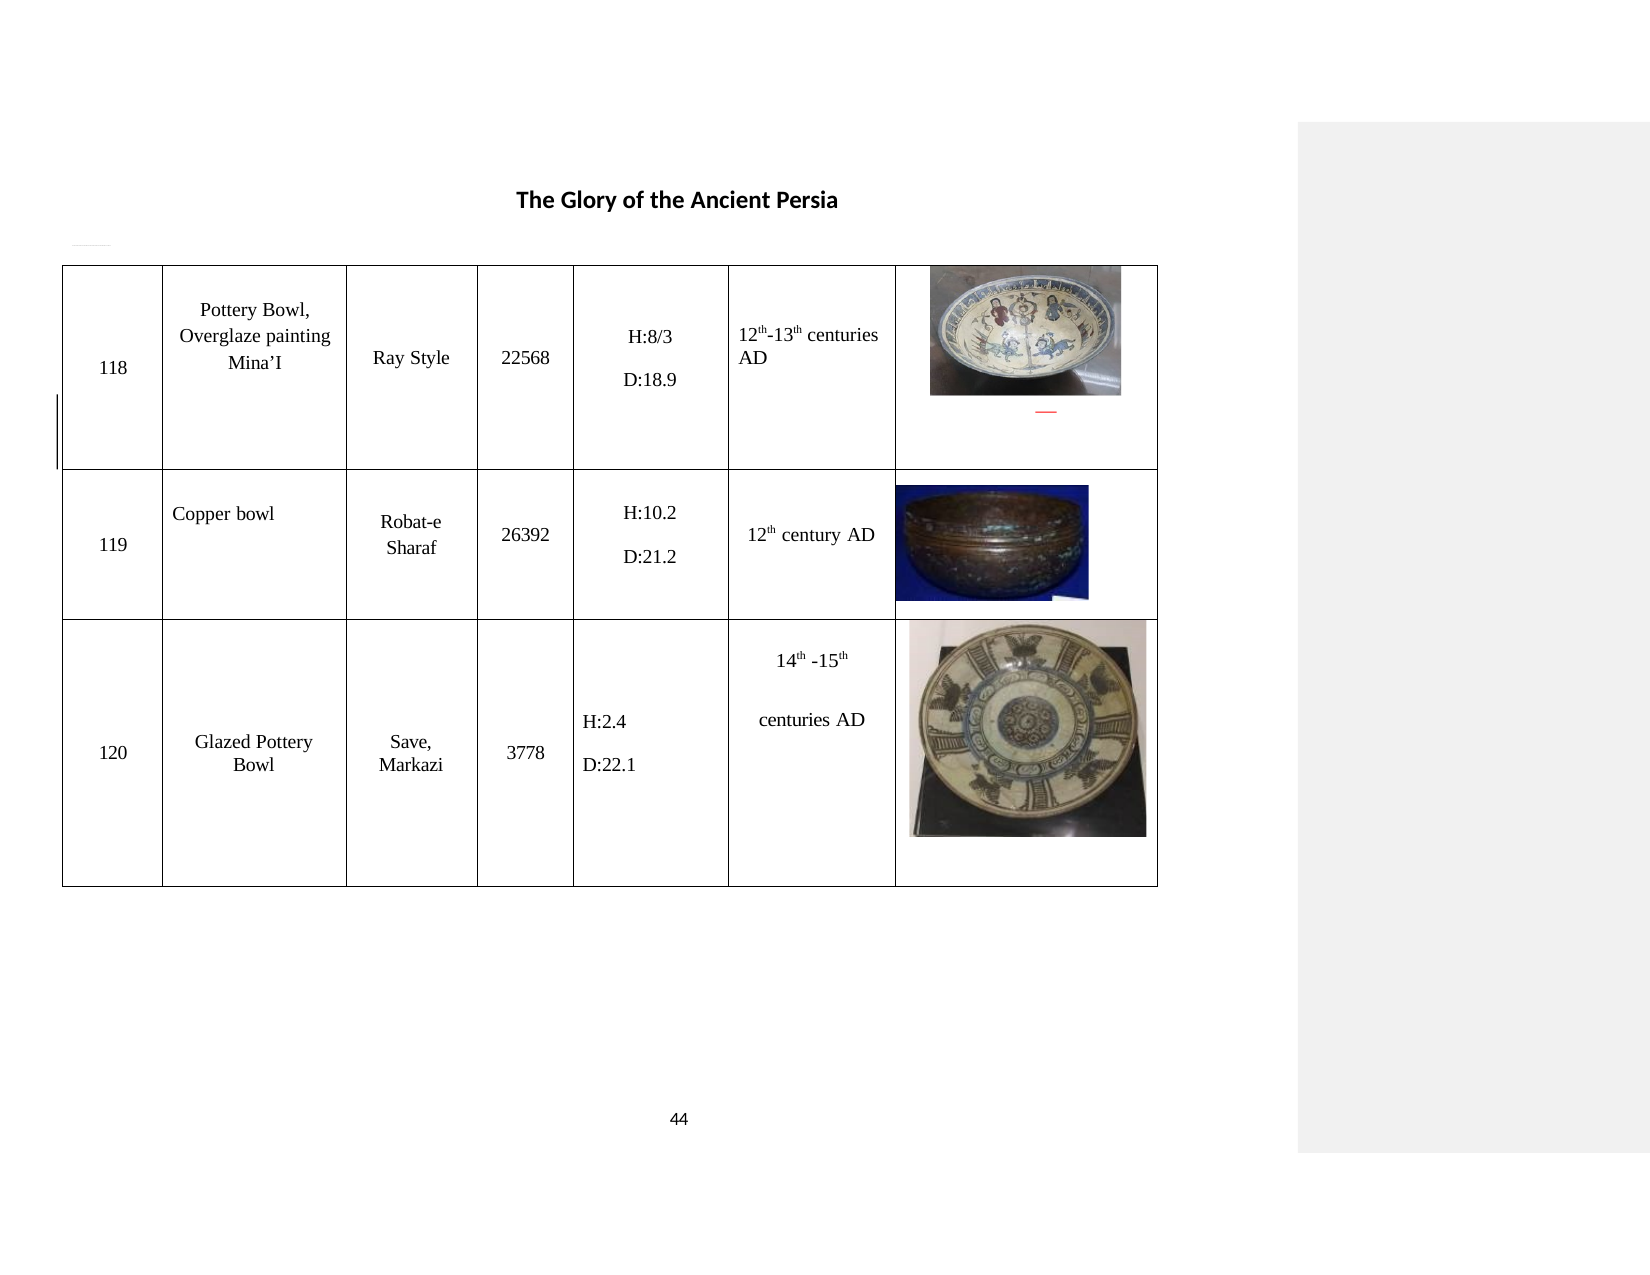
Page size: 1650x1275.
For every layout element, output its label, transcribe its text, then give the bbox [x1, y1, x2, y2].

table_header 118 [63, 266, 162, 469]
table_header 22568 [478, 266, 573, 469]
table_cell Save, Markazi [347, 620, 477, 886]
table_cell 12th century AD [729, 470, 895, 619]
table_cell 26392 [478, 470, 573, 619]
table_cell Glazed Pottery Bowl [163, 620, 346, 886]
table_cell [896, 470, 1157, 619]
picture [909, 620, 1147, 837]
table_cell [896, 620, 1157, 886]
table_cell Copper bowl [163, 470, 346, 619]
table_header Ray Style [347, 266, 477, 469]
table_header H:8/3 D:18.9 [574, 266, 728, 469]
table_cell Robat-e Sharaf [347, 470, 477, 619]
table_header [896, 266, 1157, 469]
table_header Pottery Bowl, Overglaze painting Mina’I [163, 266, 346, 469]
picture [896, 485, 1089, 601]
table_cell H:10.2 D:21.2 [574, 470, 728, 619]
table_cell 14th -15th centuries AD [729, 620, 895, 886]
table_cell 120 [63, 620, 162, 886]
table_cell H:2.4 D:22.1 [574, 620, 728, 886]
picture [930, 266, 1122, 396]
table_cell 3778 [478, 620, 573, 886]
table_cell 119 [63, 470, 162, 619]
table_header 12th-13th centuries AD [729, 266, 895, 469]
